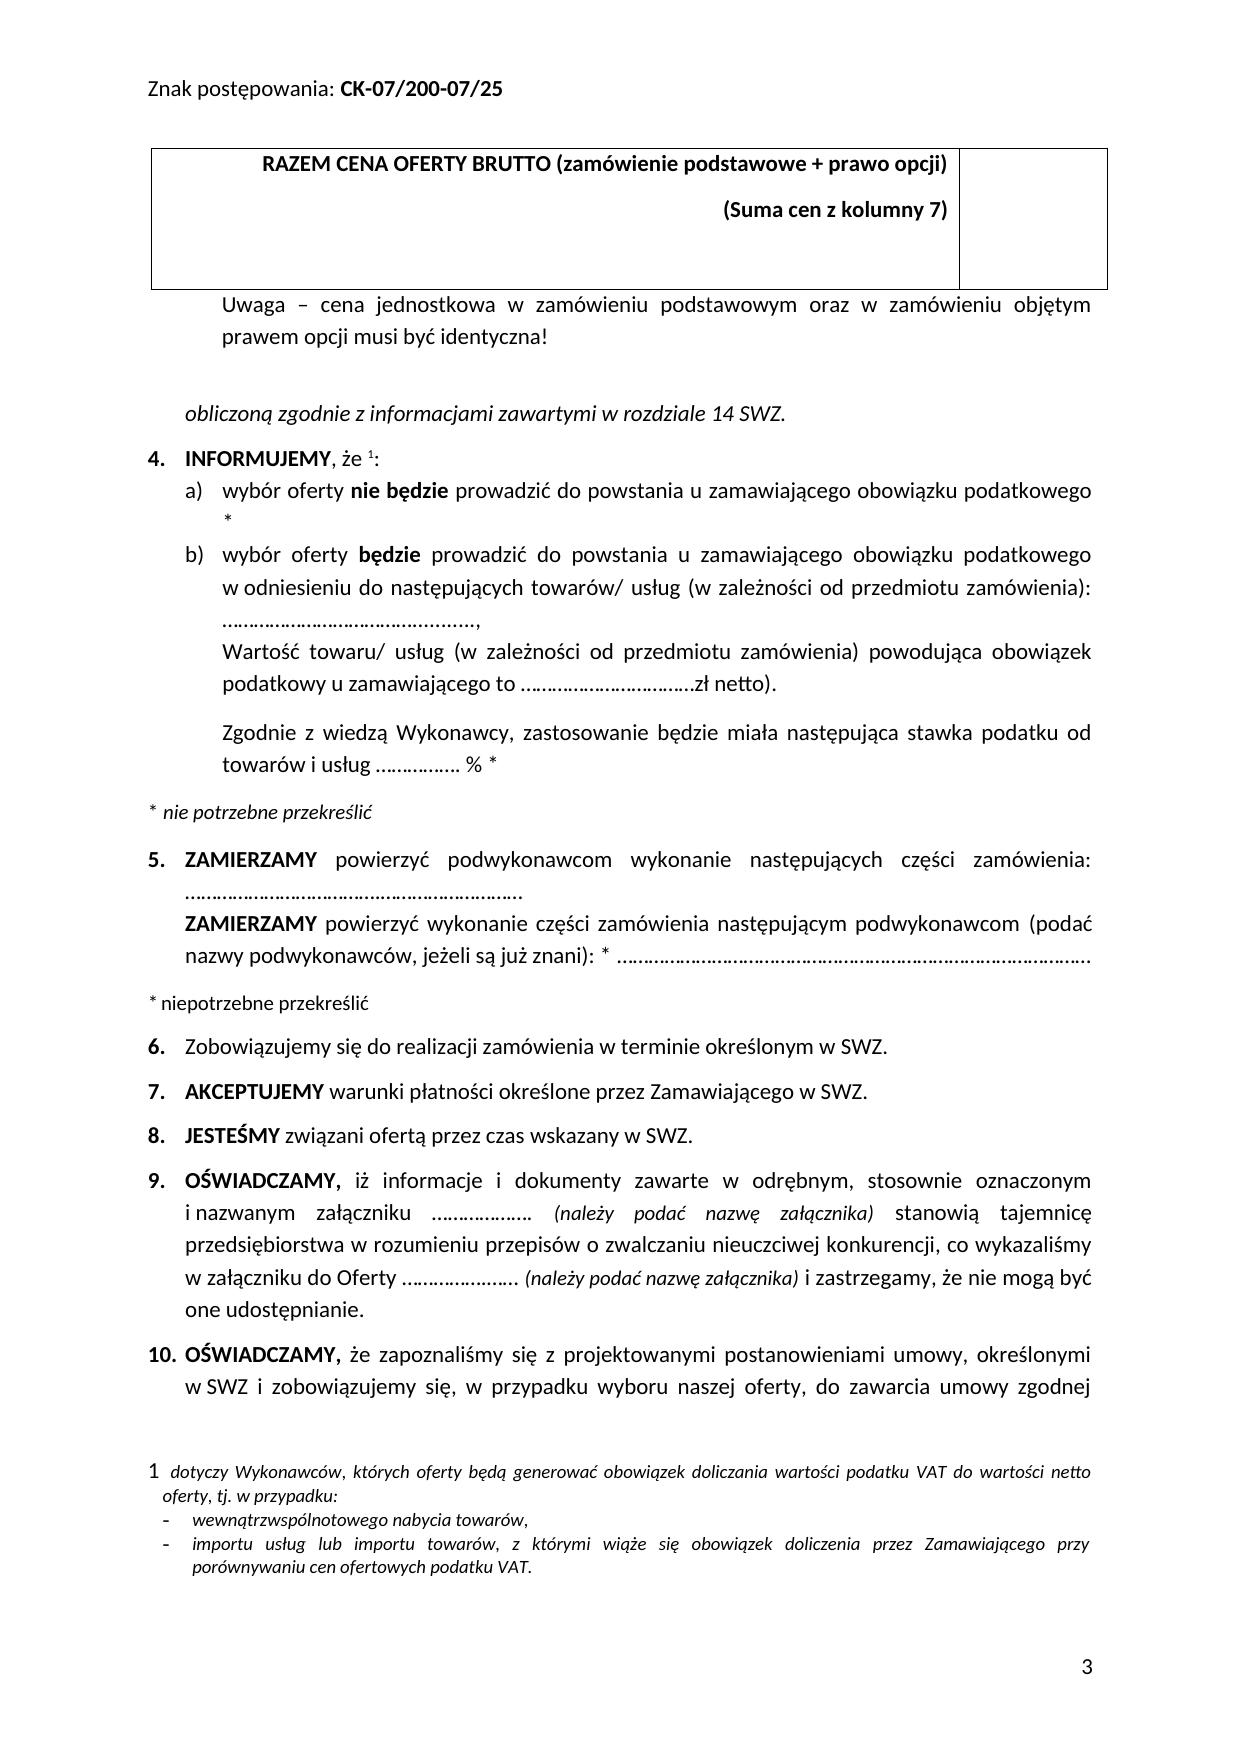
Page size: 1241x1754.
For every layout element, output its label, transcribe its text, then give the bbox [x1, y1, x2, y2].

list wybór oferty nie będzie prowadzić do powstania u zamawiającego obowiązku podatkowego * [185, 476, 1092, 536]
text * niepotrzebne przekreślić [148, 991, 1092, 1016]
table_cell [960, 149, 1107, 289]
text Wartość towaru/ usług (w zależności od przedmiotu zamówienia) powodująca obowiązek podatkowy u zamawiającego to ……………………………zł netto). [222, 637, 1092, 697]
list INFORMUJEMY, że : [148, 444, 1092, 472]
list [148, 1340, 1092, 1400]
list ZAMIERZAMY powierzyć podwykonawcom wykonanie następujących części zamówienia: ……………………………….……………………… [148, 845, 1092, 905]
list AKCEPTUJEMY warunki płatności określone przez Zamawiającego w SWZ. [148, 1077, 1092, 1105]
text ZAMIERZAMY powierzyć wykonanie części zamówienia następującym podwykonawcom (podać nazwy podwykonawców, jeżeli są już znani): * ……………………………………………………………………………… [185, 909, 1092, 970]
table_cell RAZEM CENA OFERTY BRUTTO (zamówienie podstawowe + prawo opcji) (Suma cen z kolumny 7) [152, 149, 959, 289]
text obliczoną zgodnie z informacjami zawartymi w rozdziale 14 SWZ. [185, 399, 1092, 427]
list Zobowiązujemy się do realizacji zamówienia w terminie określonym w SWZ. [148, 1032, 1092, 1060]
text Uwaga – cena jednostkowa w zamówieniu podstawowym oraz w zamówieniu objętym prawem opcji musi być identyczna! [222, 290, 1092, 351]
text * nie potrzebne przekreślić [148, 799, 1092, 825]
list OŚWIADCZAMY, iż informacje i dokumenty zawarte w odrębnym, stosownie oznaczonym i nazwanym załączniku ………………. (należy podać nazwę załącznika) stanowią tajemnicę przedsiębiorstwa w rozumieniu przepisów o zwalczaniu nieuczciwej konkurencji, co wykazaliśmy w załączniku do Oferty …………….…… (należy podać nazwę załącznika) i zastrzegamy, że nie mogą być one udostępnianie. [148, 1166, 1092, 1323]
list JESTEŚMY związani ofertą przez czas wskazany w SWZ. [148, 1122, 1092, 1149]
text Zgodnie z wiedzą Wykonawcy, zastosowanie będzie miała następująca stawka podatku od towarów i usług ……………. % * [222, 718, 1092, 778]
list wybór oferty będzie prowadzić do powstania u zamawiającego obowiązku podatkowego w odniesieniu do następujących towarów/ usług (w zależności od przedmiotu zamówienia): ………………………………..........., [185, 541, 1092, 633]
